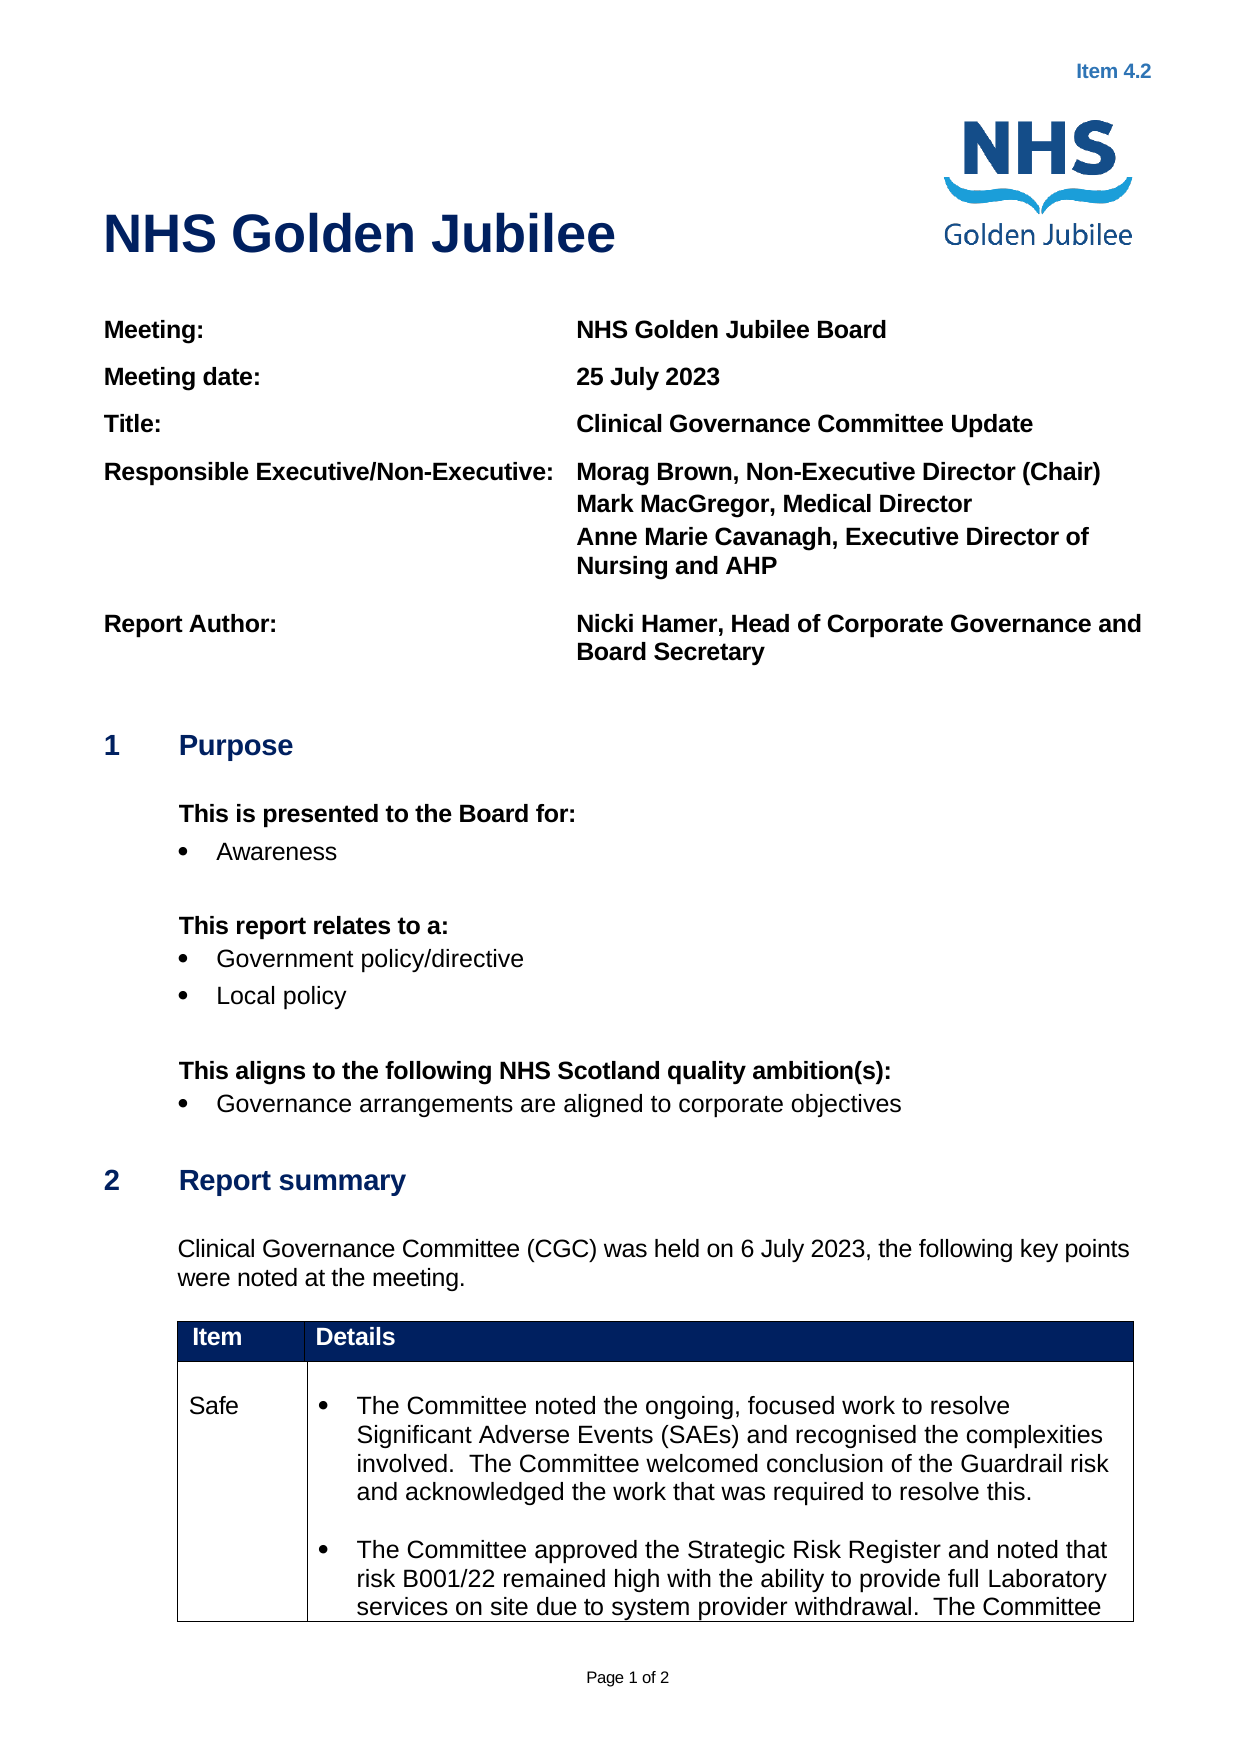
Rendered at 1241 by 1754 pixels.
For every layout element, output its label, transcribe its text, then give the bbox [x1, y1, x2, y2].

list Local policy [178, 981, 1152, 1010]
subtitle Mark MacGregor, Medical Director [576, 489, 1152, 518]
subtitle Responsible Executive/Non-Executive: Morag Brown, Non-Executive Director (Chair) [103, 457, 1152, 485]
subtitle NHS Golden Jubilee [103, 121, 1182, 263]
list Government policy/directive [178, 944, 1152, 973]
subtitle This is presented to the Board for: [178, 799, 1152, 828]
subtitle Anne Marie Cavanagh, Executive Director of Nursing and AHP [576, 522, 1152, 580]
picture [943, 120, 1133, 252]
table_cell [308, 1362, 1133, 1621]
table_header Item [178, 1322, 304, 1361]
subtitle Awareness [178, 836, 1152, 865]
text Clinical Governance Committee (CGC) was held on 6 July 2023, the following key points were noted at the meeting. [177, 1234, 1133, 1292]
subtitle This aligns to the following NHS Scotland quality ambition(s): [178, 1056, 1152, 1084]
subtitle Meeting date: 25 July 2023 [103, 362, 1152, 391]
subtitle Purpose [103, 728, 1152, 761]
subtitle This report relates to a: [178, 911, 1152, 940]
subtitle 2 Report summary [103, 1163, 1152, 1197]
subtitle Report Author: Nicki Hamer, Head of Corporate Governance and Board Secretary [103, 609, 1152, 666]
list Governance arrangements are aligned to corporate objectives [178, 1088, 1152, 1117]
table_header Details [305, 1322, 1133, 1361]
table_cell Safe [178, 1362, 307, 1621]
subtitle Meeting: NHS Golden Jubilee Board [103, 315, 1152, 343]
subtitle Title: Clinical Governance Committee Update [103, 409, 1152, 438]
